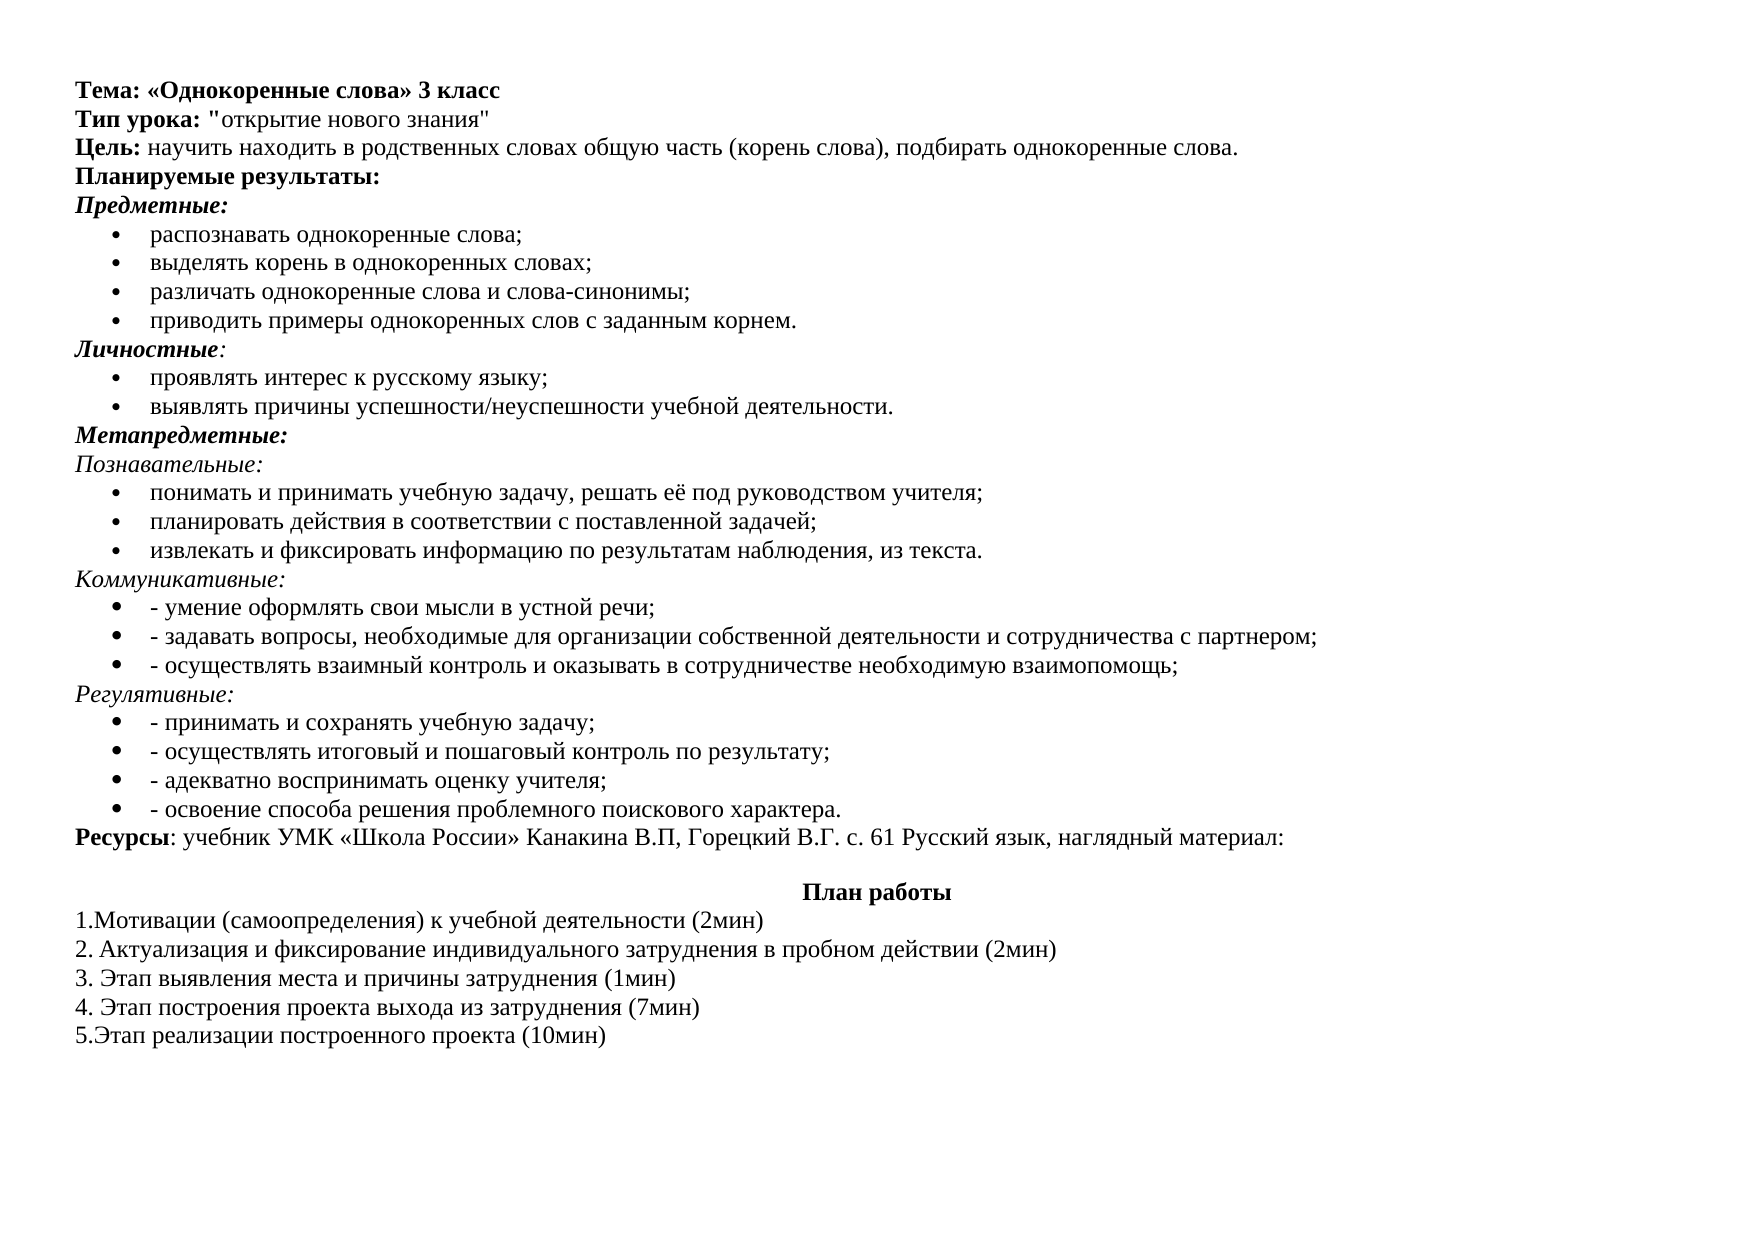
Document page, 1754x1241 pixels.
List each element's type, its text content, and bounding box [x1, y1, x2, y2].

list - осуществлять взаимный контроль и оказывать в сотрудничестве необходимую взаимопомощь; [112, 650, 1679, 679]
list различать однокоренные слова и слова-синонимы; [112, 276, 1679, 305]
list - принимать и сохранять учебную задачу; [112, 707, 1679, 736]
list приводить примеры однокоренных слов с заданным корнем. [112, 305, 1679, 334]
text Предметные: [75, 190, 1679, 219]
list - осуществлять итоговый и пошаговый контроль по результату; [112, 736, 1679, 765]
list - адекватно воспринимать оценку учителя; [112, 765, 1679, 794]
list - освоение способа решения проблемного поискового характера. [112, 794, 1679, 822]
text Тема: «Однокоренные слова» 3 класс [75, 75, 1679, 104]
list - умение оформлять свои мысли в устной речи; [112, 592, 1679, 621]
text Личностные: [75, 334, 1679, 362]
text Познавательные: [75, 449, 1679, 477]
text Цель: научить находить в родственных словах общую часть (корень слова), подбирать однокоренные слова. [75, 132, 1679, 161]
text Планируемые результаты: [75, 161, 1679, 190]
list проявлять интерес к русскому языку; [112, 362, 1679, 391]
text 2. Актуализация и фиксирование индивидуального затруднения в пробном действии (2мин) [75, 934, 1679, 963]
text 5.Этап реализации построенного проекта (10мин) [75, 1020, 1679, 1049]
text Регулятивные: [75, 679, 1679, 707]
text План работы [75, 877, 1679, 905]
text Ресурсы: учебник УМК «Школа России» Канакина В.П, Горецкий В.Г. с. 61 Русский язык, наглядный материал: [75, 822, 1679, 851]
text 1.Мотивации (самоопределения) к учебной деятельности (2мин) [75, 905, 1679, 934]
text 3. Этап выявления места и причины затруднения (1мин) [75, 963, 1679, 992]
text 4. Этап построения проекта выхода из затруднения (7мин) [75, 992, 1679, 1020]
list понимать и принимать учебную задачу, решать её под руководством учителя; [112, 477, 1679, 506]
list выявлять причины успешности/неуспешности учебной деятельности. [112, 391, 1679, 420]
list - задавать вопросы, необходимые для организации собственной деятельности и сотрудничества с партнером; [112, 621, 1679, 650]
list выделять корень в однокоренных словах; [112, 247, 1679, 276]
text Метапредметные: [75, 420, 1679, 449]
list извлекать и фиксировать информацию по результатам наблюдения, из текста. [112, 535, 1679, 564]
list распознавать однокоренные слова; [112, 219, 1679, 247]
text Коммуникативные: [75, 564, 1679, 592]
text Тип урока: "открытие нового знания" [75, 104, 1679, 132]
list планировать действия в соответствии с поставленной задачей; [112, 506, 1679, 535]
